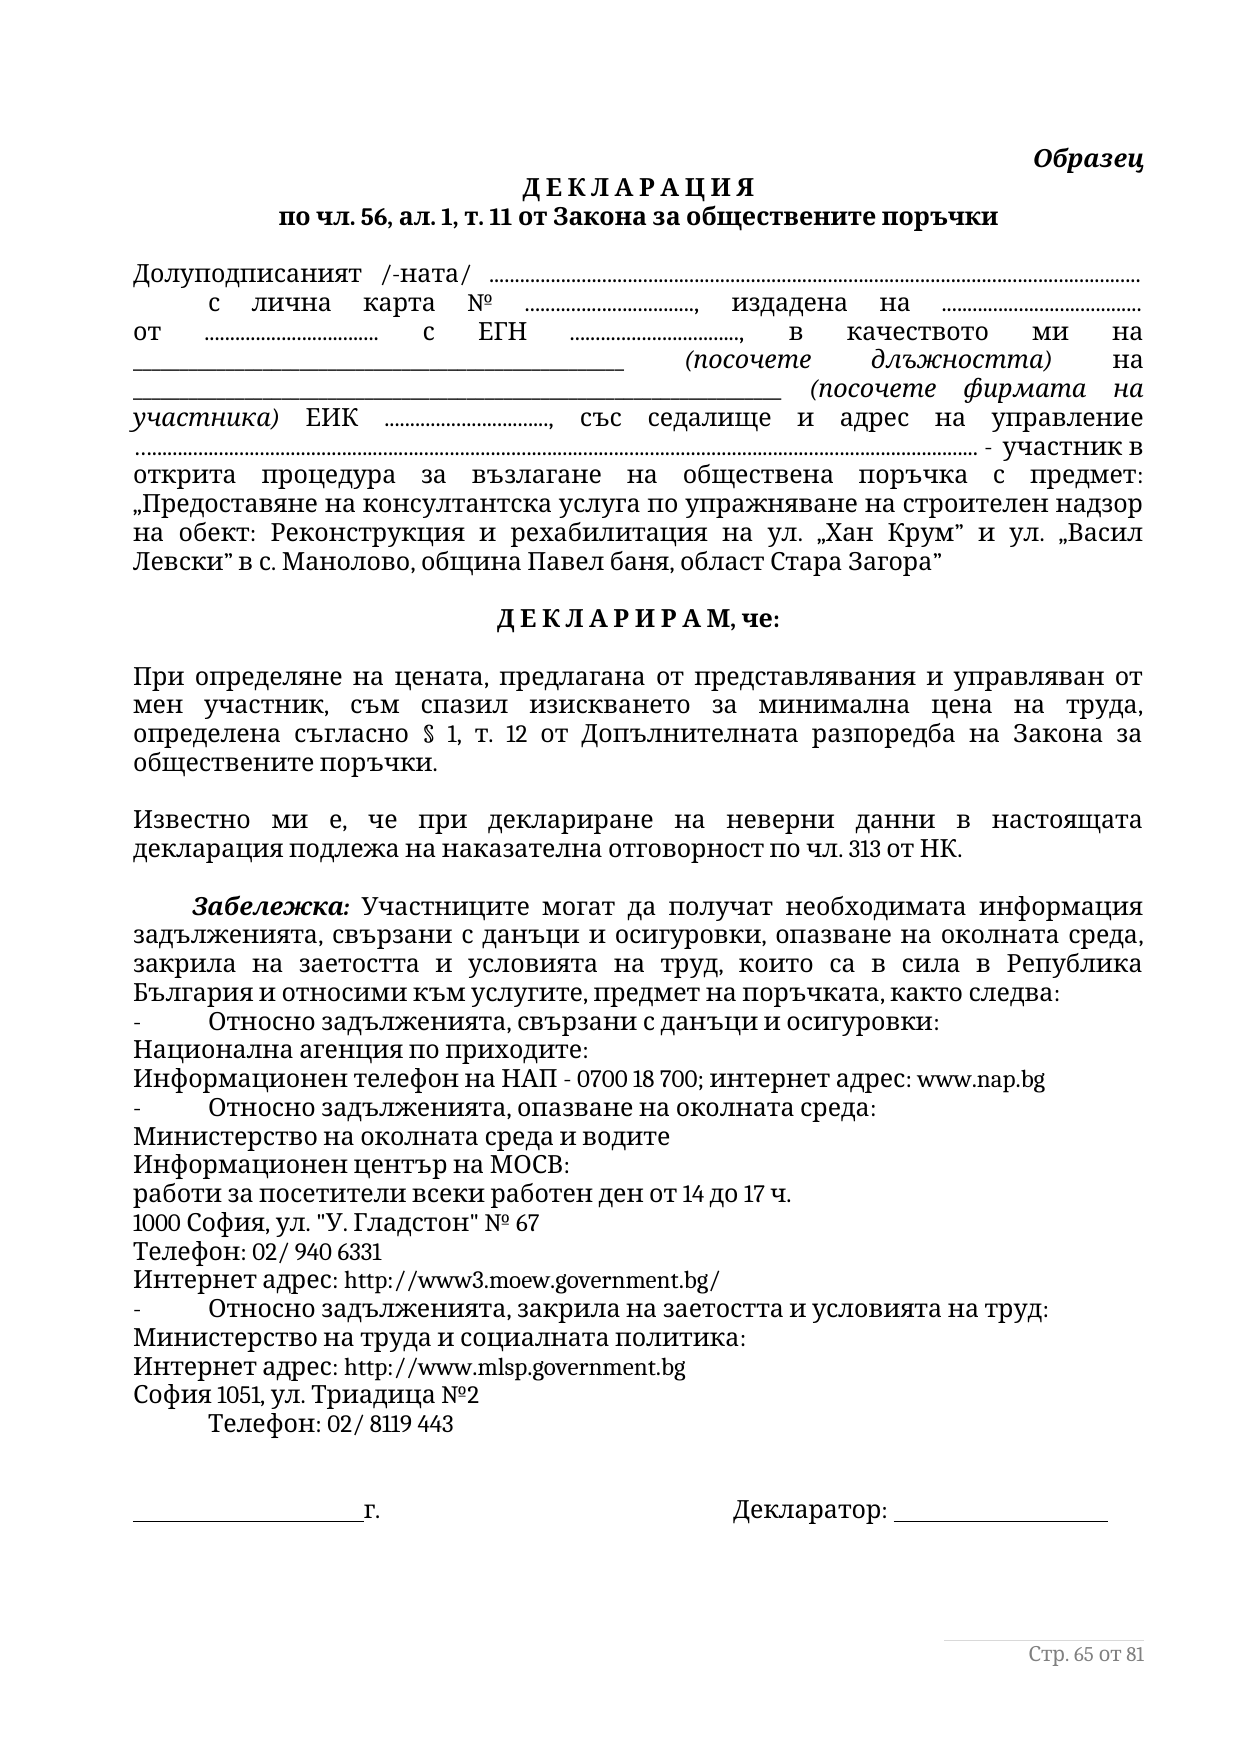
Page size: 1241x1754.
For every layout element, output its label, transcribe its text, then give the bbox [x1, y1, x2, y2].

text - Относно задълженията, опазване на околната среда: [133, 1094, 1144, 1123]
text Интернет адрес: http://www.mlsp.government.bg [133, 1353, 1144, 1381]
text по чл. 56, ал. 1, т. 11 от Закона за обществените поръчки [133, 203, 1144, 231]
text София 1051, ул. Триадица №2 [133, 1381, 1144, 1410]
text Телефон: 02/ 8119 443 [208, 1410, 1144, 1439]
text Интернет адрес: http://www3.moew.government.bg/ [133, 1266, 1144, 1295]
text При определяне на цената, предлагана от представлявания и управляван от мен участник, съм спазил изискването за минимална цена на труда, определена съгласно § 1, т. 12 от Допълнителната разпоредба на Закона за обществените поръчки. [133, 663, 1144, 778]
text работи за посетители всеки работен ден от 14 до 17 ч. [133, 1180, 1144, 1209]
text (БАНКА)Образец [133, 145, 1144, 174]
text г. Декларатор: [133, 1496, 1144, 1525]
text Забележка: Участниците могат да получат необходимата информация задълженията, свързани с данъци и осигуровки, опазване на околната среда, закрила на заетостта и условията на труд, които са в сила в Република България и относими към услугите, предмет на поръчката, както следва: [133, 893, 1144, 1008]
text Национална агенция по приходите: [133, 1036, 1144, 1065]
text Известно ми е, че при деклариране на неверни данни в настоящата декларация подлежа на наказателна отговорност по чл. 313 от НК. [133, 806, 1144, 864]
text Д Е К Л А Р И Р А М, че: [133, 605, 1144, 634]
text Д Е К Л А Р А Ц И Я [133, 174, 1144, 203]
text Информационен телефон на НАП - 0700 18 700; интернет адрес: www.nap.bg [133, 1065, 1144, 1094]
text Телефон: 02/ 940 6331 [133, 1238, 1144, 1266]
text - Относно задълженията, свързани с данъци и осигуровки: [133, 1008, 1144, 1036]
text Министерство на труда и социалната политика: [133, 1324, 1144, 1353]
text 1000 София, ул. "У. Гладстон" № 67 [133, 1209, 1144, 1238]
text Долуподписаният /-ната/ ............................................................................................................................... с лична карта № ................................., издадена на ....................................... от .................................. с ЕГН ................................., в качеството ми на _____________________________________________________ (посочете длъжността) на ______________________________________________________________________ (посочете фирмата на участника) ЕИК ................................, със седалище и адрес на управление …................................................................................................................................................................. - участник в открита процедура за възлагане на обществена поръчка с предмет: „Предоставяне на консултантска услуга по упражняване на строителен надзор на обект: Реконструкция и рехабилитация на ул. „Хан Крум” и ул. „Васил Левски” в с. Манолово, община Павел баня, област Стара Загора” [133, 260, 1144, 576]
text Министерство на околната среда и водите [133, 1123, 1144, 1151]
text Информационен център на МОСВ: [133, 1151, 1144, 1180]
text - Относно задълженията, закрила на заетостта и условията на труд: [133, 1295, 1144, 1324]
